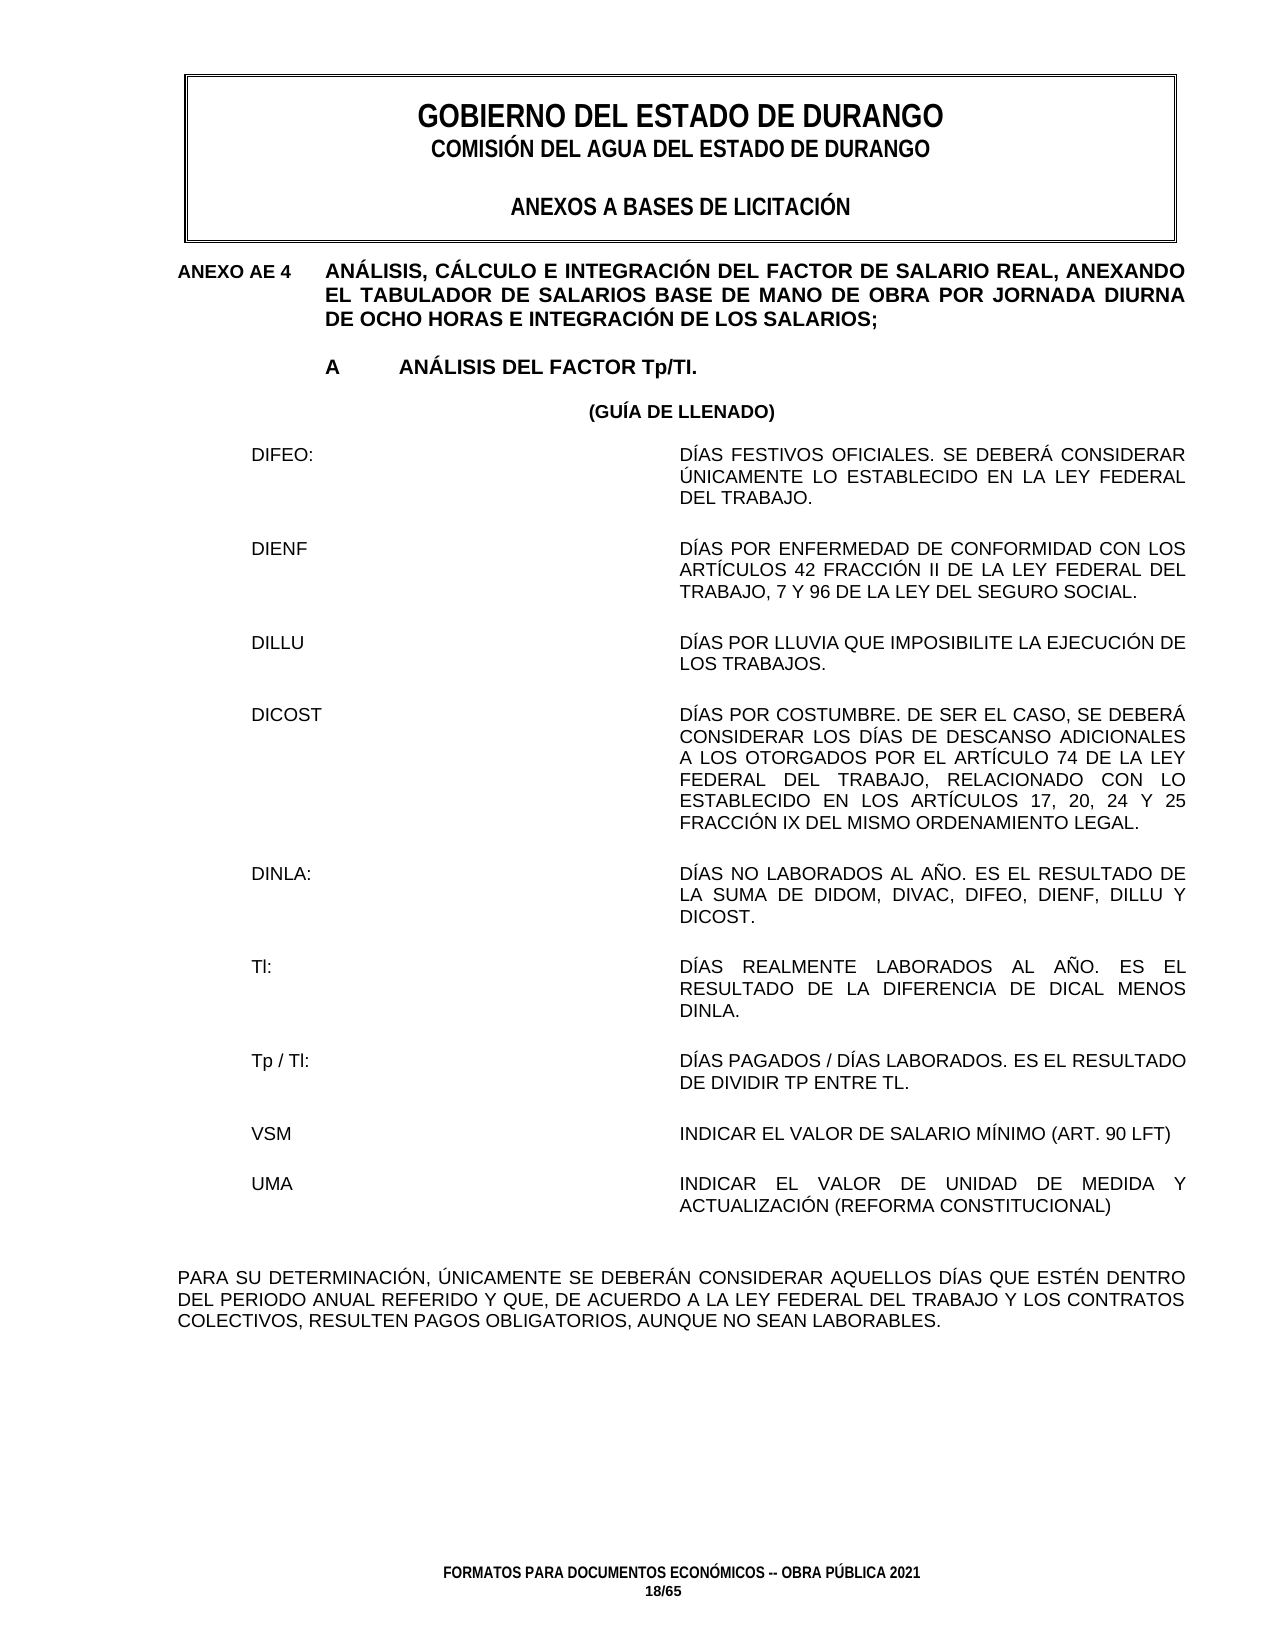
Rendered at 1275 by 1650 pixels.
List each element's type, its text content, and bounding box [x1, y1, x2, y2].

text DILLU DÍAS POR LLUVIA QUE IMPOSIBILITE LA EJECUCIÓN DE LOS TRABAJOS. [251, 632, 1186, 675]
text VSM INDICAR EL VALOR DE SALARIO MÍNIMO (ART. 90 LFT) [251, 1122, 1186, 1144]
text UMA INDICAR EL VALOR DE UNIDAD DE MEDIDA Y ACTUALIZACIÓN (REFORMA CONSTITUCIONAL) [251, 1173, 1186, 1216]
text DIFEO: DÍAS FESTIVOS OFICIALES. SE DEBERÁ CONSIDERAR ÚNICAMENTE LO ESTABLECIDO EN LA LEY FEDERAL DEL TRABAJO. [251, 444, 1186, 508]
text PARA SU DETERMINACIÓN, ÚNICAMENTE SE DEBERÁN CONSIDERAR AQUELLOS DÍAS QUE ESTÉN DENTRO DEL PERIODO ANUAL REFERIDO Y QUE, DE ACUERDO A LA LEY FEDERAL DEL TRABAJO Y LOS CONTRATOS COLECTIVOS, RESULTEN PAGOS OBLIGATORIOS, AUNQUE NO SEAN LABORABLES. [177, 1267, 1186, 1332]
text DICOST DÍAS POR COSTUMBRE. DE SER EL CASO, SE DEBERÁ CONSIDERAR LOS DÍAS DE DESCANSO ADICIONALES A LOS OTORGADOS POR EL ARTÍCULO 74 DE LA LEY FEDERAL DEL TRABAJO, RELACIONADO CON LO ESTABLECIDO EN LOS ARTÍCULOS 17, 20, 24 Y 25 FRACCIÓN IX DEL MISMO ORDENAMIENTO LEGAL. [251, 704, 1186, 833]
text Tl: DÍAS REALMENTE LABORADOS AL AÑO. ES EL RESULTADO DE LA DIFERENCIA DE DICAL MENOS DINLA. [251, 956, 1186, 1021]
text DIENF DÍAS POR ENFERMEDAD DE CONFORMIDAD CON LOS ARTÍCULOS 42 FRACCIÓN II DE LA LEY FEDERAL DEL TRABAJO, 7 Y 96 DE LA LEY DEL SEGURO SOCIAL. [251, 538, 1186, 602]
text DINLA: DÍAS NO LABORADOS AL AÑO. ES EL RESULTADO DE LA SUMA DE DIDOM, DIVAC, DIFEO, DIENF, DILLU Y DICOST. [251, 862, 1186, 927]
text Tp / Tl: DÍAS PAGADOS / DÍAS LABORADOS. ES EL RESULTADO DE DIVIDIR TP ENTRE TL. [251, 1050, 1186, 1093]
